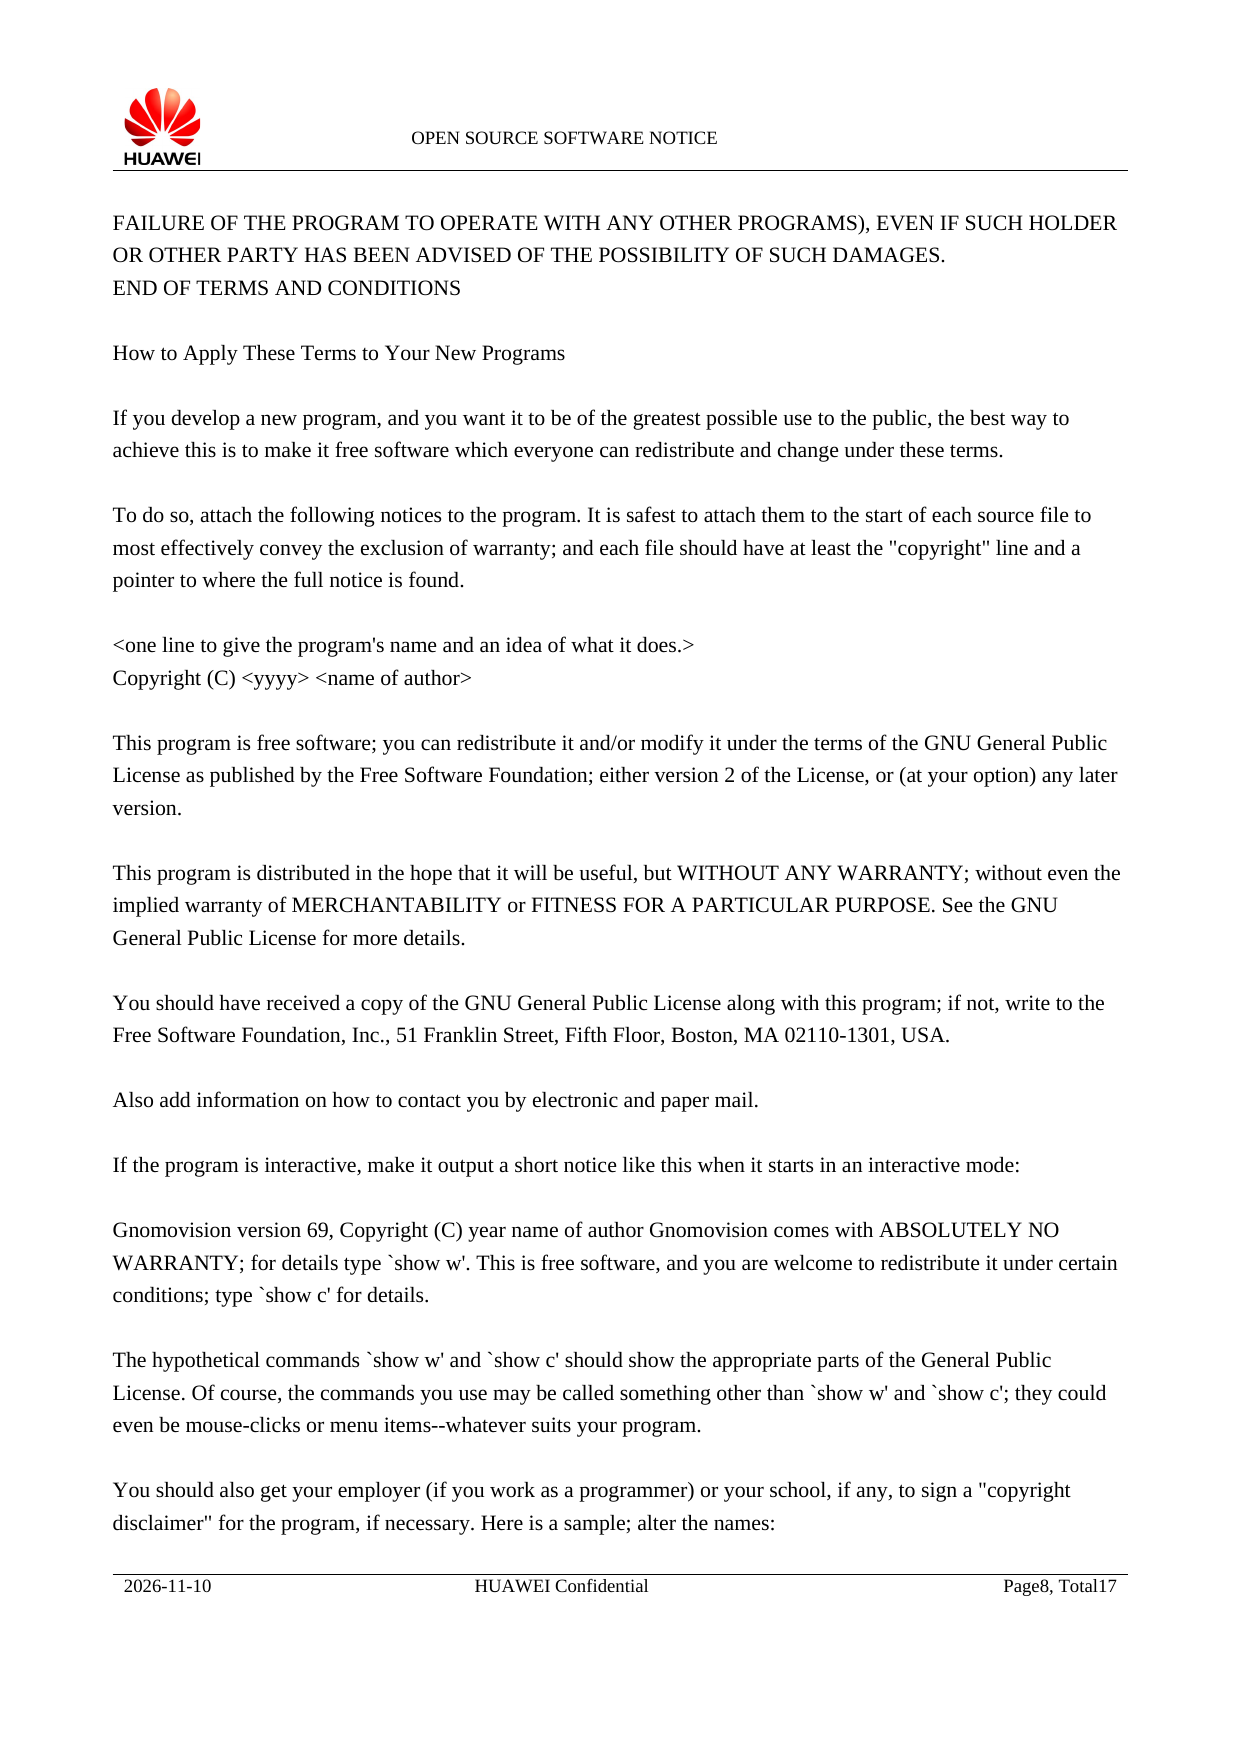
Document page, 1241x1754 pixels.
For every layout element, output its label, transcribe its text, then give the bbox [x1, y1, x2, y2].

picture [124, 88, 201, 165]
